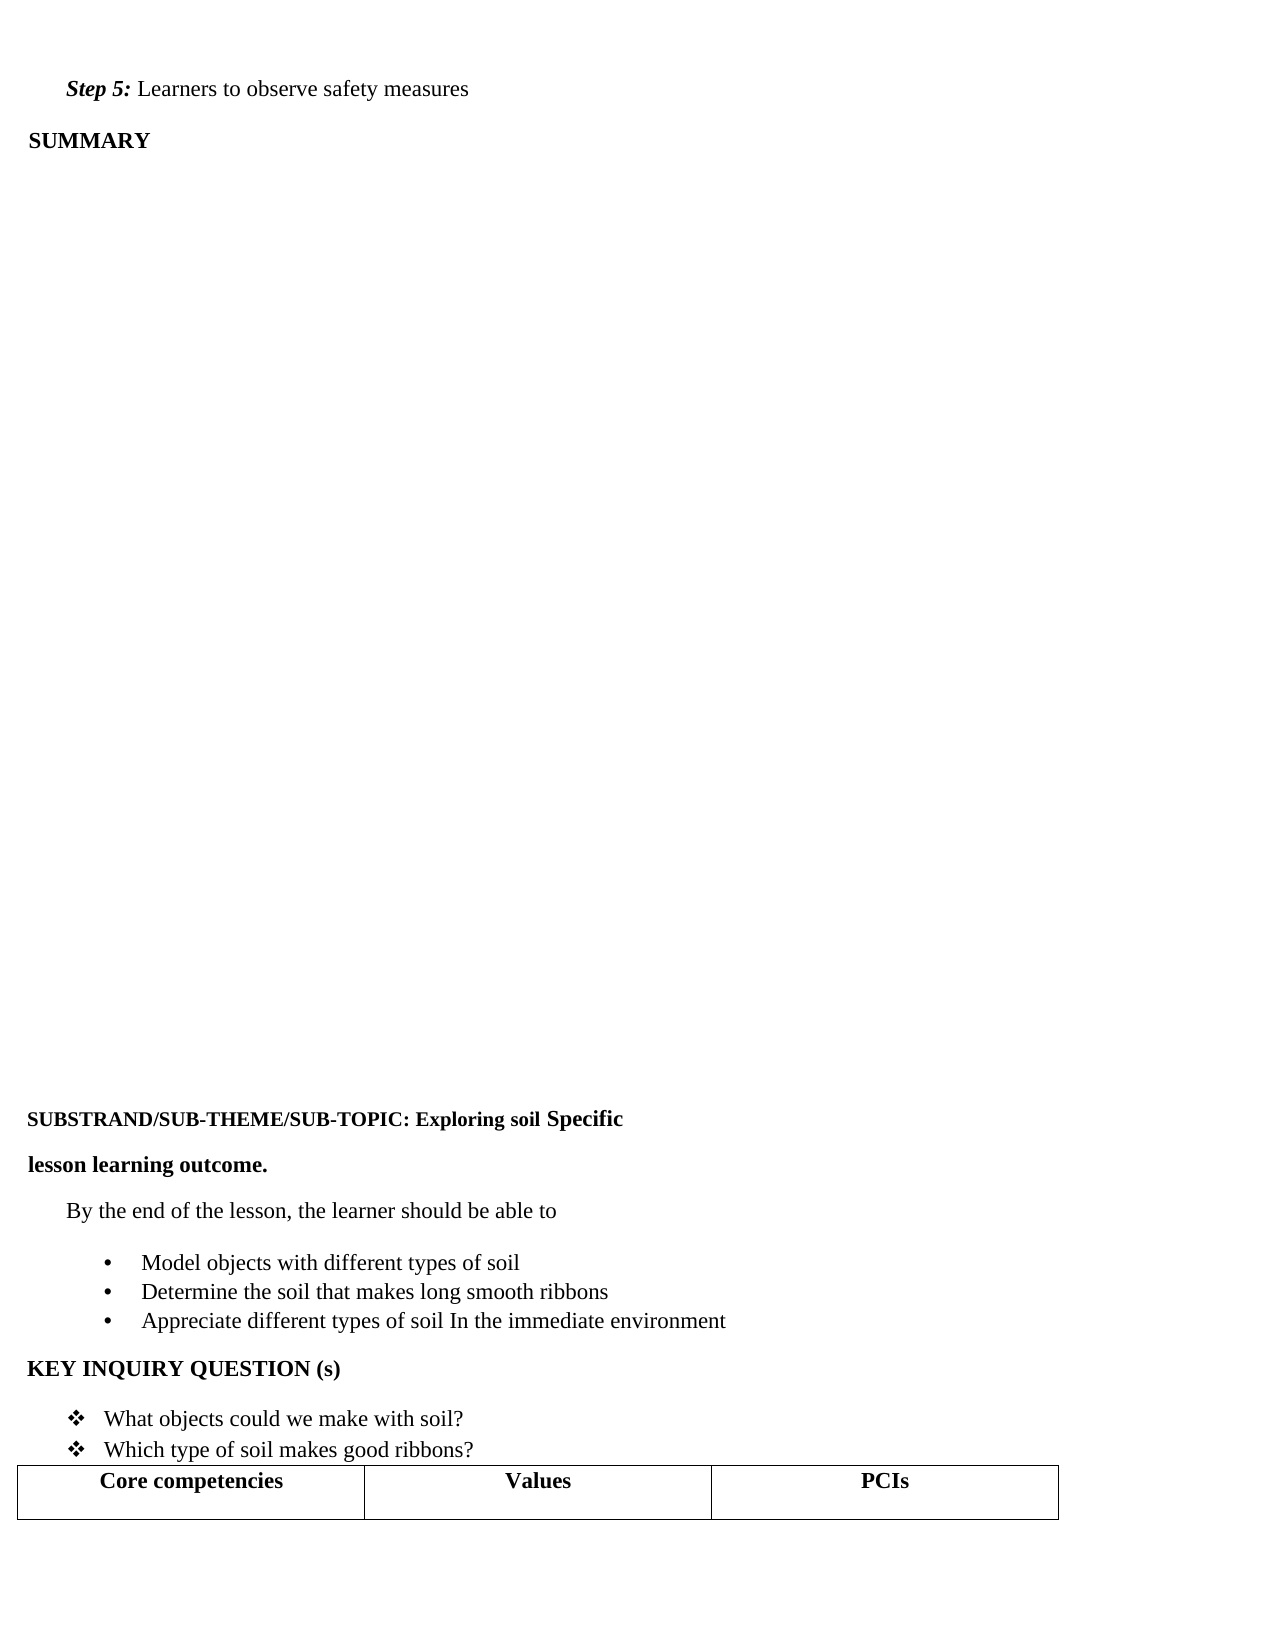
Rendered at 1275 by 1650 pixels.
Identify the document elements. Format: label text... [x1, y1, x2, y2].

text SUBSTRAND/SUB-THEME/SUB-TOPIC: Exploring soil Specific lesson learning outcome. [27, 1105, 623, 1178]
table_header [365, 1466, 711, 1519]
text KEY INQUIRY QUESTION (s) [27, 1355, 1086, 1381]
list Determine the soil that makes long smooth ribbons [103, 1278, 1086, 1304]
list Appreciate different types of soil In the immediate environment [103, 1307, 1086, 1333]
text By the end of the lesson, the learner should be able to [66, 1197, 1086, 1224]
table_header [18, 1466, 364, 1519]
list Model objects with different types of soil [103, 1249, 1086, 1275]
list What objects could we make with soil? [66, 1405, 1086, 1432]
list Which type of soil makes good ribbons? [66, 1436, 1086, 1462]
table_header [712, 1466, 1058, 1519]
